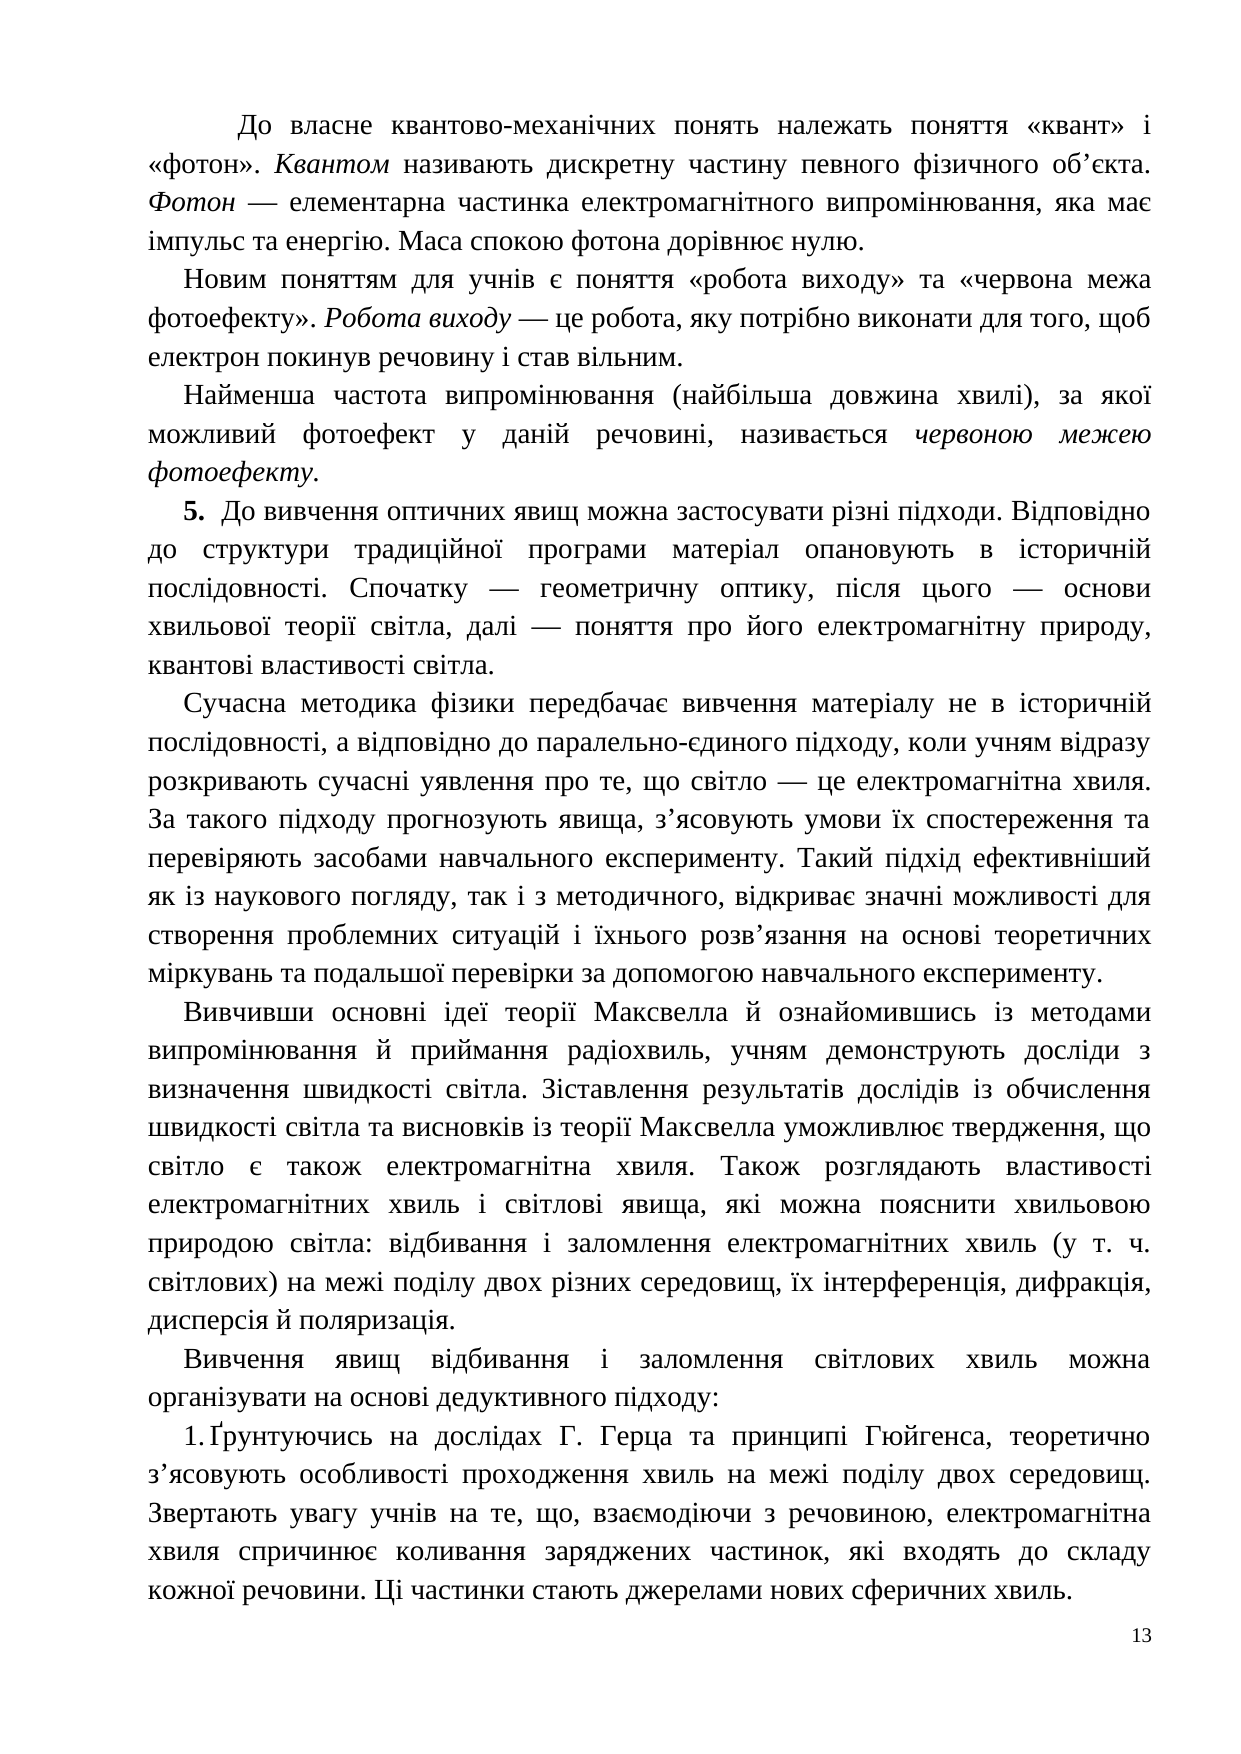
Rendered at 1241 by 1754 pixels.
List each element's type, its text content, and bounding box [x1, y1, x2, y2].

text Вивчивши основні ідеї теорії Максвелла й ознайомившись із методами випромінювання й приймання радіохвиль, учням демонструють досліди з визначення швидкості світла. Зіставлення результатів дослідів із обчислення швидкості світла та висновків із теорії Максвелла уможливлює твердження, що світло є також електромагнітна хвиля. Також розглядають властивості електромагнітних хвиль і світлові явища, які можна пояснити хвильовою природою світла: відбивання і заломлення електромагнітних хвиль (у т. ч. світлових) на межі поділу двох різних середовищ, їх інтерференція, дифракція, дисперсія й поляризація. [148, 994, 1152, 1336]
text До власне квантово-механічних понять належать поняття «квант» і «фотон». Квантом називають дискретну частину певного фізичного об’єкта. Фотон — елементарна частинка електромагнітного випромінювання, яка має імпульс та енергію. Маса спокою фотона дорівнює нулю. [148, 107, 1152, 257]
text Вивчення явищ відбивання і заломлення світлових хвиль можна організувати на основі дедуктивного підходу: [148, 1341, 1152, 1413]
text 5. До вивчення оптичних явищ можна застосувати різні підходи. Відповідно до структури традиційної програми матеріал опановують в історичній послідовності. Спочатку — геометричну оптику, після цього — основи хвильової теорії світла, далі — поняття про його електромагнітну природу, квантові властивості світла. [148, 493, 1152, 681]
list Ґрунтуючись на дослідах Г. Герца та принципі Гюйгенса, теоретично з’ясовують особливості проходження хвиль на межі поділу двох середовищ. Звертають увагу учнів на те, що, взаємодіючи з речовиною, електромагнітна хвиля спричинює коливання заряджених частинок, які входять до складу кожної речовини. Ці частинки стають джерелами нових сферичних хвиль. [148, 1418, 1152, 1606]
text Найменша частота випромінювання (найбільша довжина хвилі), за якої можливий фотоефект у даній речовині, називається червоною межею фотоефекту. [148, 377, 1152, 488]
text Новим поняттям для учнів є поняття «робота виходу» та «червона межа фотоефекту». Робота виходу — це робота, яку потрібно виконати для того, щоб електрон покинув речовину і став вільним. [148, 262, 1152, 372]
text Сучасна методика фізики передбачає вивчення матеріалу не в історичній послідовності, а відповідно до паралельно-єдиного підходу, коли учням відразу розкривають сучасні уявлення про те, що світло — це електромагнітна хвиля. За такого підходу прогнозують явища, з’ясовують умови їх спостереження та перевіряють засобами навчального експерименту. Такий підхід ефективніший як із наукового погляду, так і з методичного, відкриває значні можливості для створення проблемних ситуацій і їхнього розв’язання на основі теоретичних міркувань та подальшої перевірки за допомогою навчального експерименту. [148, 686, 1152, 989]
